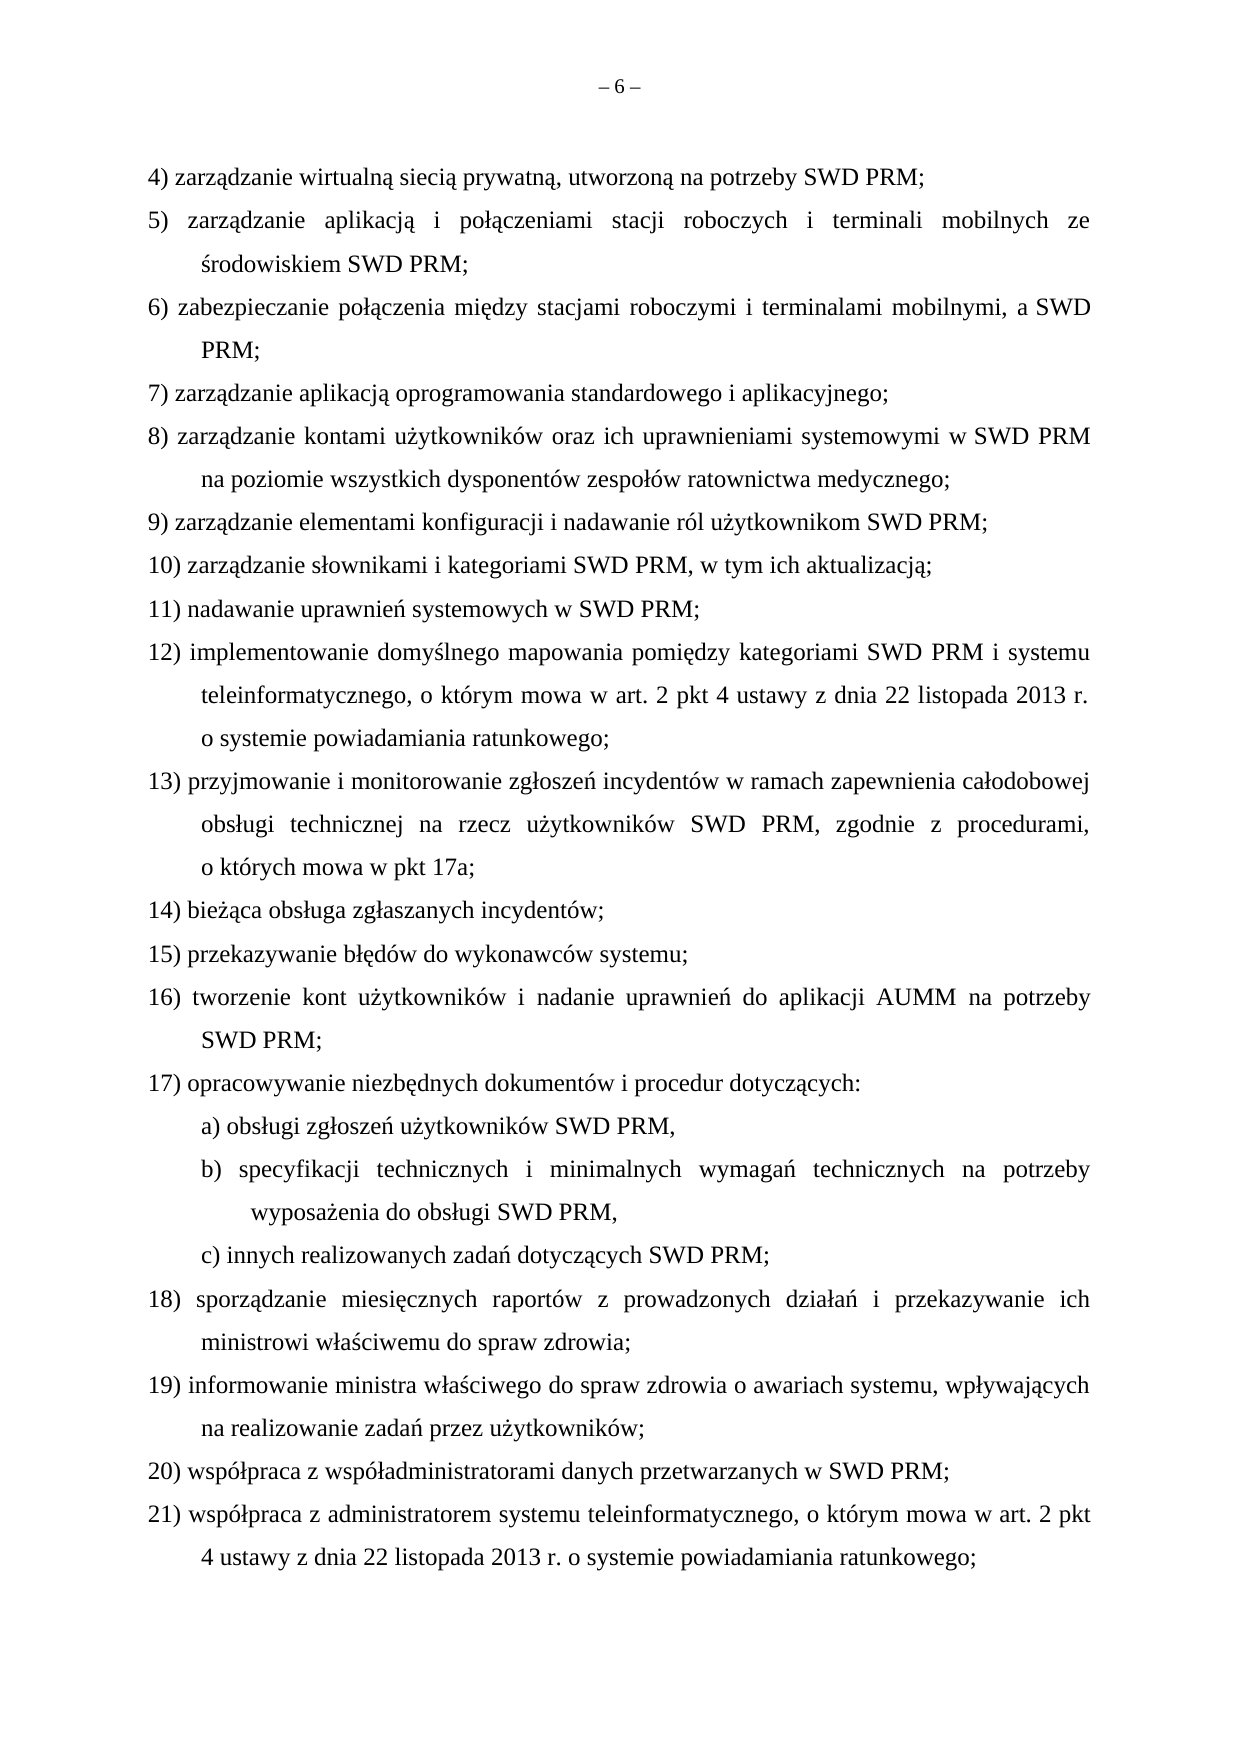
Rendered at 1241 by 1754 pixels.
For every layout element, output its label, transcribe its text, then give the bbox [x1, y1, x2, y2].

text b) specyfikacji technicznych i minimalnych wymagań technicznych na potrzeby wyposażenia do obsługi SWD PRM, [201, 1154, 1091, 1226]
text 19) informowanie ministra właściwego do spraw zdrowia o awariach systemu, wpływających na realizowanie zadań przez użytkowników; [148, 1370, 1091, 1442]
text 15) przekazywanie błędów do wykonawców systemu; [148, 939, 1091, 967]
text 9) zarządzanie elementami konfiguracji i nadawanie ról użytkownikom SWD PRM; [148, 507, 1091, 536]
text a) obsługi zgłoszeń użytkowników SWD PRM, [201, 1111, 1091, 1140]
text 17) opracowywanie niezbędnych dokumentów i procedur dotyczących: [148, 1068, 1091, 1097]
text 10) zarządzanie słownikami i kategoriami SWD PRM, w tym ich aktualizacją; [148, 551, 1091, 579]
text 7) zarządzanie aplikacją oprogramowania standardowego i aplikacyjnego; [148, 378, 1091, 407]
text 20) współpraca z współadministratorami danych przetwarzanych w SWD PRM; [148, 1456, 1091, 1485]
text 18) sporządzanie miesięcznych raportów z prowadzonych działań i przekazywanie ich ministrowi właściwemu do spraw zdrowia; [148, 1284, 1091, 1356]
text 21) współpraca z administratorem systemu teleinformatycznego, o którym mowa w art. 2 pkt 4 ustawy z dnia 22 listopada 2013 r. o systemie powiadamiania ratunkowego; [148, 1499, 1091, 1571]
text 14) bieżąca obsługa zgłaszanych incydentów; [148, 896, 1091, 924]
text 6) zabezpieczanie połączenia między stacjami roboczymi i terminalami mobilnymi, a SWD PRM; [148, 292, 1091, 364]
text 5) zarządzanie aplikacją i połączeniami stacji roboczych i terminali mobilnych ze środowiskiem SWD PRM; [148, 206, 1091, 277]
text 11) nadawanie uprawnień systemowych w SWD PRM; [148, 594, 1091, 622]
text 13) przyjmowanie i monitorowanie zgłoszeń incydentów w ramach zapewnienia całodobowej obsługi technicznej na rzecz użytkowników SWD PRM, zgodnie z procedurami, o których mowa w pkt 17a; [148, 766, 1091, 881]
text 8) zarządzanie kontami użytkowników oraz ich uprawnieniami systemowymi w SWD PRM na poziomie wszystkich dysponentów zespołów ratownictwa medycznego; [148, 421, 1091, 493]
text c) innych realizowanych zadań dotyczących SWD PRM; [201, 1241, 1091, 1269]
text 4) zarządzanie wirtualną siecią prywatną, utworzoną na potrzeby SWD PRM; [148, 162, 1091, 191]
text 12) implementowanie domyślnego mapowania pomiędzy kategoriami SWD PRM i systemu teleinformatycznego, o którym mowa w art. 2 pkt 4 ustawy z dnia 22 listopada 2013 r. o systemie powiadamiania ratunkowego; [148, 637, 1091, 752]
text 16) tworzenie kont użytkowników i nadanie uprawnień do aplikacji AUMM na potrzeby SWD PRM; [148, 982, 1091, 1054]
